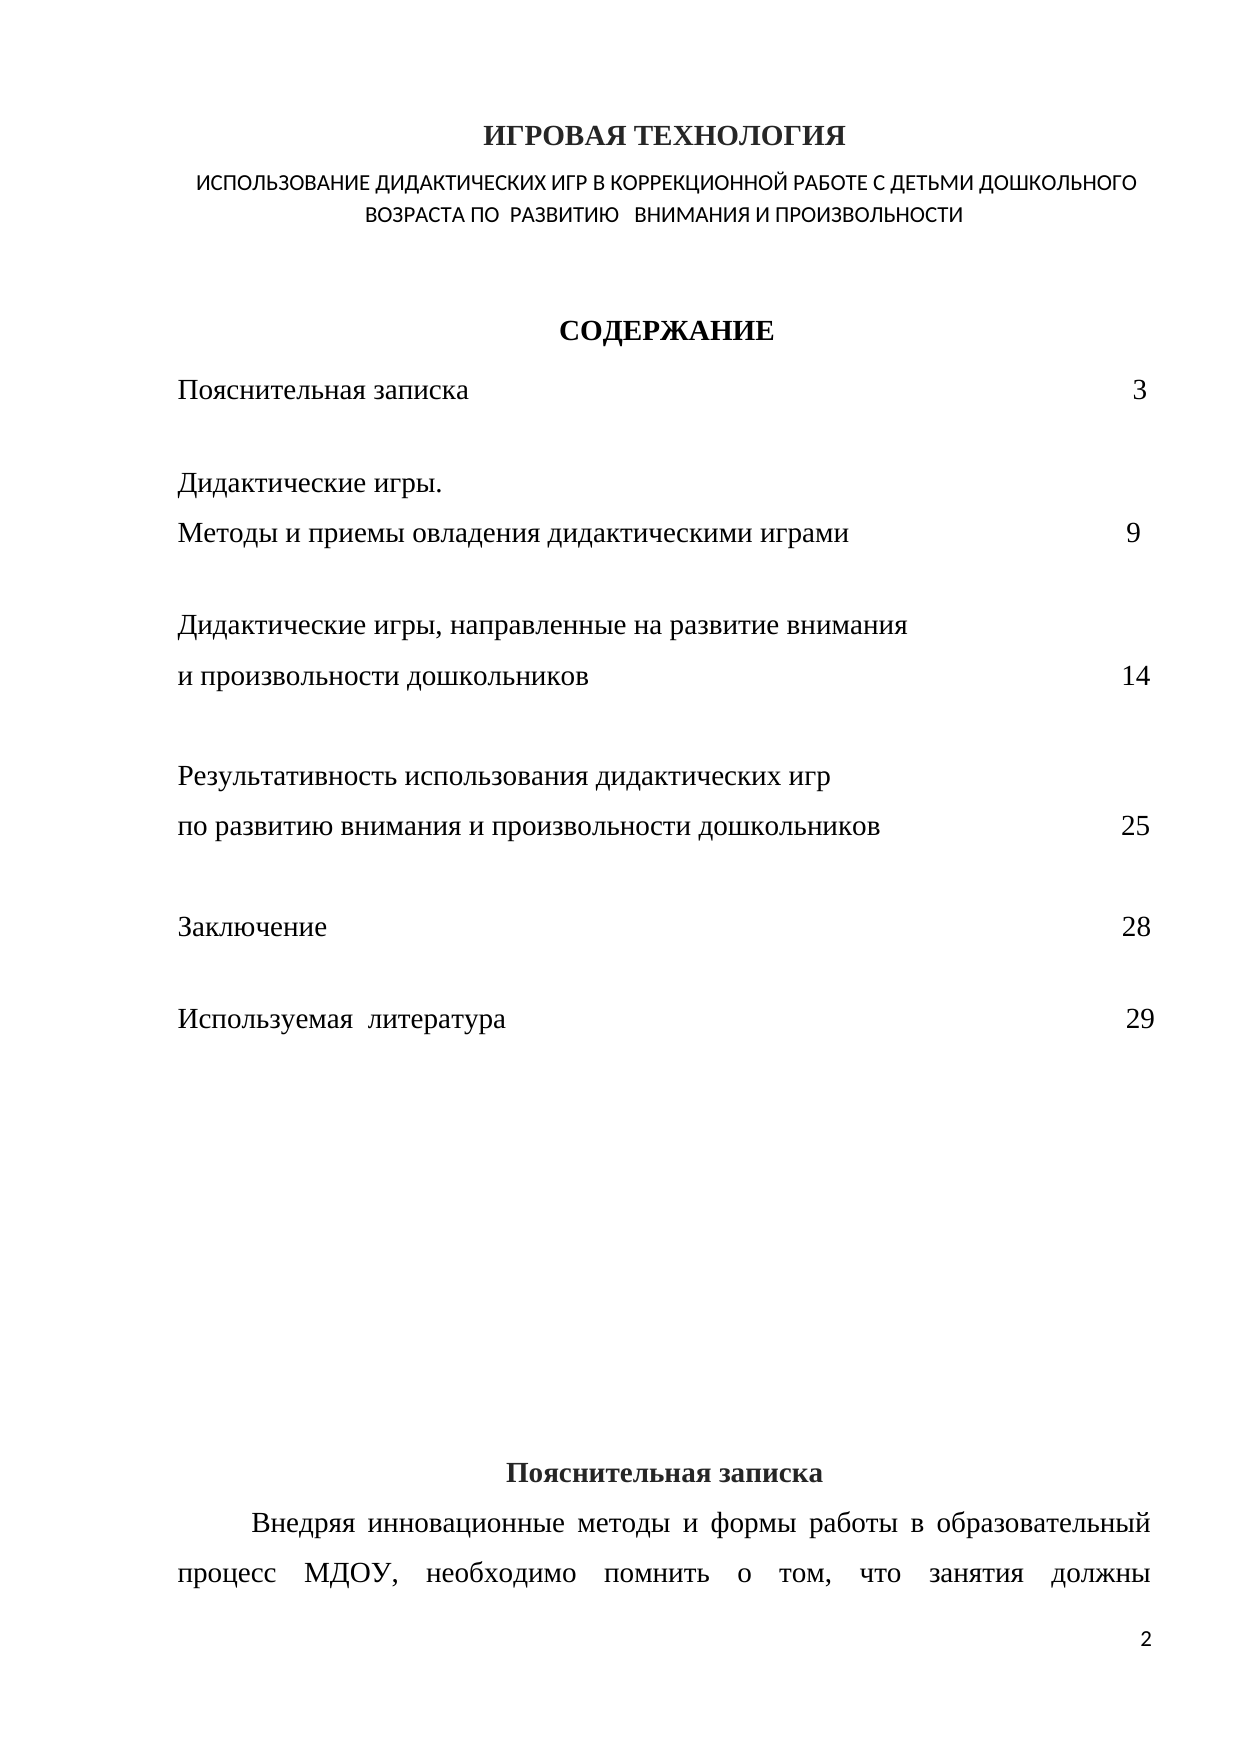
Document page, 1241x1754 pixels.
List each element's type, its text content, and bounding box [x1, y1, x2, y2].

text и произвольности дошкольников 14 [177, 658, 1152, 691]
text Пояснительная записка [177, 1455, 1152, 1488]
text Пояснительная записка 3 [177, 372, 1157, 406]
list Заключение 28 [177, 909, 1157, 943]
text Дидактические игры. [177, 465, 1152, 498]
list Используемая литература 29 [177, 1001, 1157, 1035]
text ИГРОВАЯ ТЕХНОЛОГИЯ [177, 118, 1152, 152]
text Результативность использования дидактических игр [177, 758, 1152, 792]
text Дидактические игры, направленные на развитие внимания [177, 607, 1152, 641]
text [177, 1505, 1152, 1589]
text СОДЕРЖАНИЕ [177, 313, 1157, 347]
text Методы и приемы овладения дидактическими играми 9 [177, 515, 1152, 548]
text по развитию внимания и произвольности дошкольников 25 [177, 808, 1152, 842]
